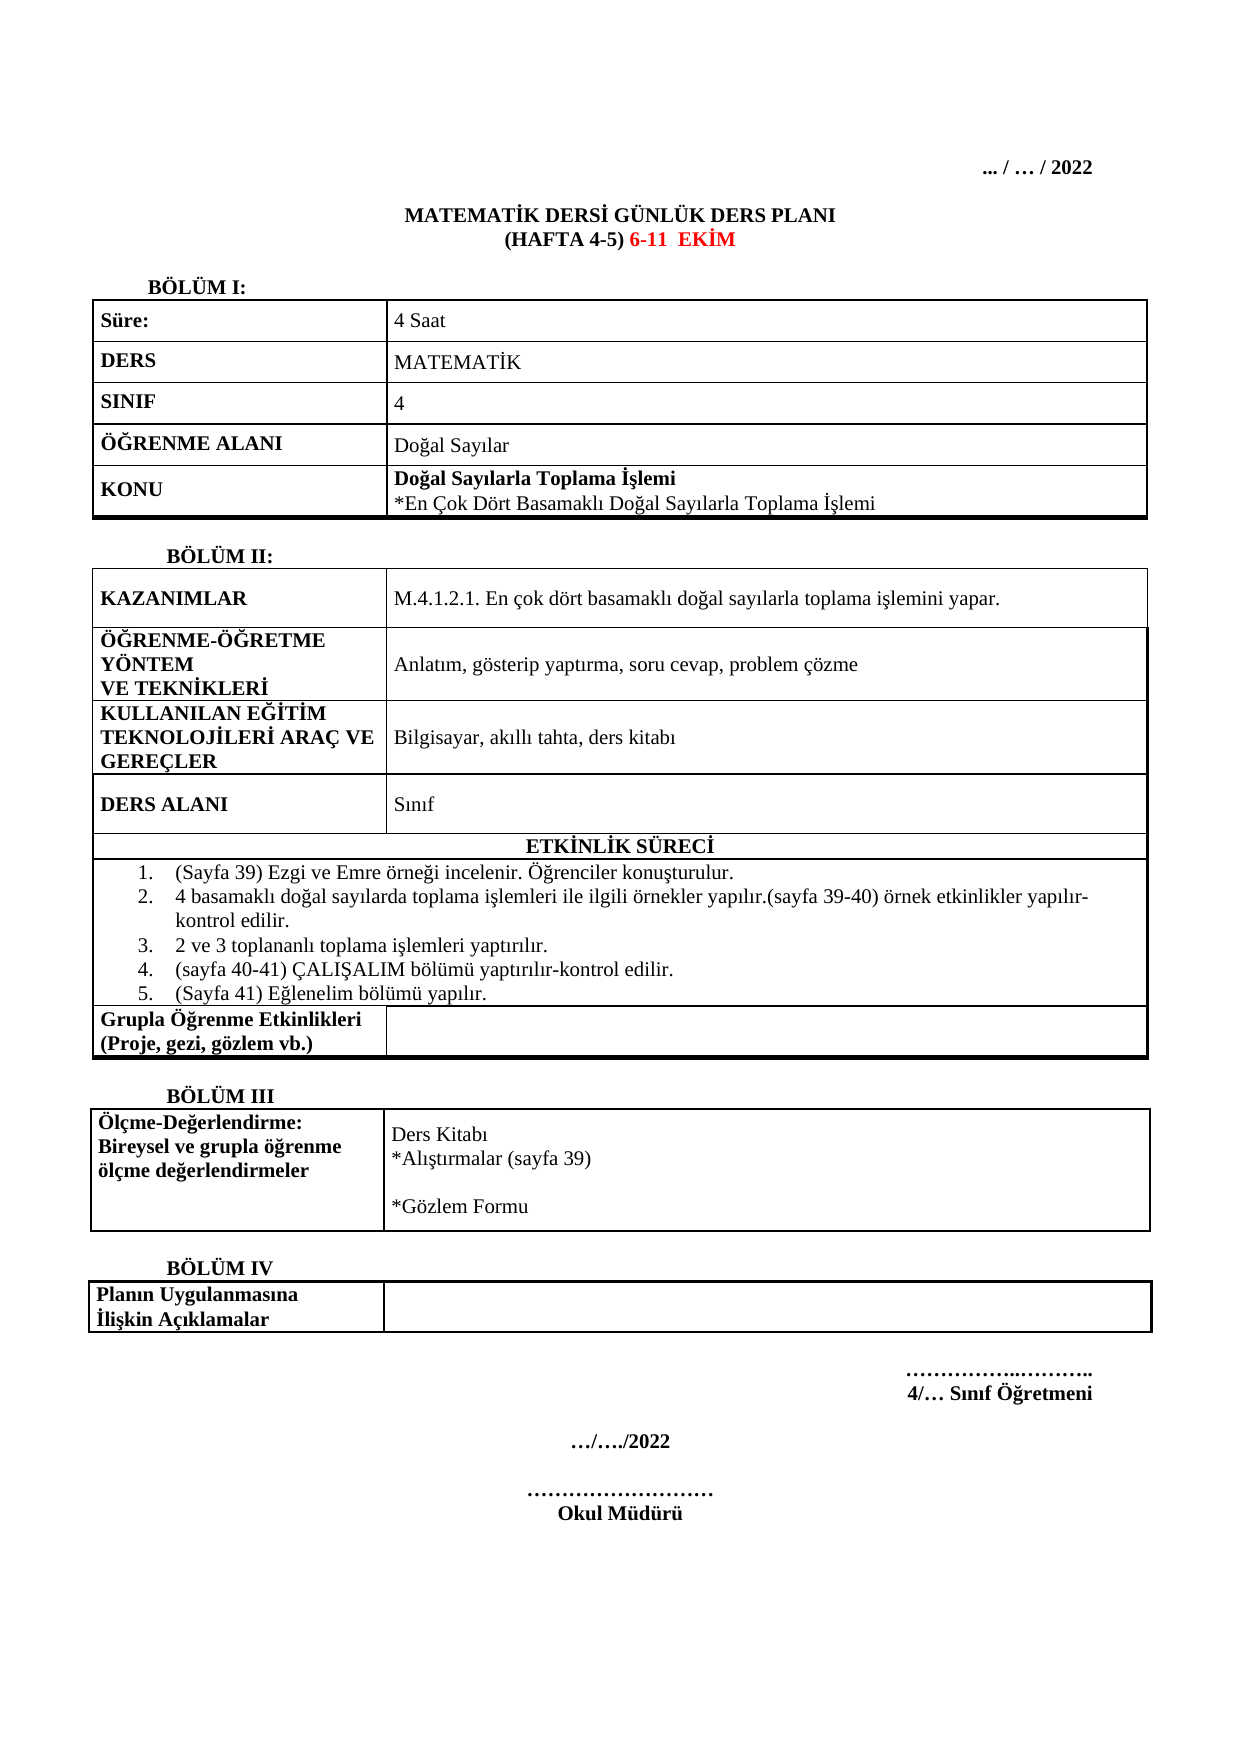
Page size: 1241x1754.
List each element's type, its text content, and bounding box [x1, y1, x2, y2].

table_header Süre: [94, 301, 386, 341]
table_header M.4.1.2.1. En çok dört basamaklı doğal sayılarla toplama işlemini yapar. [387, 569, 1147, 627]
table_cell [387, 1007, 1146, 1055]
text MATEMATİK DERSİ GÜNLÜK DERS PLANI [148, 203, 1092, 227]
text ……………..……….. [148, 1357, 1092, 1381]
table_cell Grupla Öğrenme Etkinlikleri (Proje, gezi, gözlem vb.) [94, 1006, 386, 1055]
table_header [385, 1283, 1150, 1331]
table_cell ETKİNLİK SÜRECİ [94, 834, 1146, 858]
text BÖLÜM II: [148, 544, 1092, 568]
subtitle BÖLÜM IV [148, 1256, 1092, 1280]
text (HAFTA 4-5) 6-11 EKİM [148, 227, 1092, 251]
subtitle BÖLÜM III [148, 1084, 1092, 1108]
text ……………………… [148, 1477, 1092, 1501]
text ... / … / 2022 [148, 155, 1092, 179]
table_cell (Sayfa 39) Ezgi ve Emre örneği incelenir. Öğrenciler konuşturulur. 4 basamaklı doğal sayılarda toplama işlemleri ile ilgili örnekler yapılır.(sayfa 39-40) örnek etkinlikler yapılır-kontrol edilir. 2 ve 3 toplananlı toplama işlemleri yaptırılır. (sayfa 40-41) ÇALIŞALIM bölümü yaptırılır-kontrol edilir. (Sayfa 41) Eğlenelim bölümü yapılır. [94, 860, 1146, 1005]
table_cell Doğal Sayılar [388, 425, 1146, 465]
table_header Planın Uygulanmasına İlişkin Açıklamalar [90, 1283, 383, 1331]
table_cell KULLANILAN EĞİTİM TEKNOLOJİLERİ ARAÇ VE GEREÇLER [93, 701, 386, 773]
table_cell MATEMATİK [388, 342, 1146, 382]
table_cell Bilgisayar, akıllı tahta, ders kitabı [387, 701, 1146, 773]
table_cell KONU [94, 466, 386, 515]
table_cell DERS [94, 342, 386, 382]
table_cell Doğal Sayılarla Toplama İşlemi *En Çok Dört Basamaklı Doğal Sayılarla Toplama İşlemi [388, 466, 1146, 515]
table_cell DERS ALANI [94, 775, 386, 833]
table_header 4 Saat [388, 301, 1146, 341]
text …/…./2022 [148, 1429, 1092, 1453]
table_cell Sınıf [387, 775, 1146, 833]
table_header Ölçme-Değerlendirme: Bireysel ve grupla öğrenme ölçme değerlendirmeler [92, 1110, 383, 1230]
table_cell Anlatım, gösterip yaptırma, soru cevap, problem çözme [387, 628, 1146, 700]
text BÖLÜM I: [148, 275, 1092, 299]
table_cell 4 [388, 383, 1146, 423]
table_header Ders Kitabı *Alıştırmalar (sayfa 39) *Gözlem Formu [385, 1110, 1149, 1230]
table_header KAZANIMLAR [93, 569, 386, 627]
text Okul Müdürü [148, 1501, 1092, 1525]
table_cell ÖĞRENME ALANI [94, 425, 386, 465]
table_cell SINIF [94, 383, 386, 423]
table_cell ÖĞRENME-ÖĞRETME YÖNTEM VE TEKNİKLERİ [93, 628, 386, 700]
text 4/… Sınıf Öğretmeni [148, 1381, 1092, 1405]
